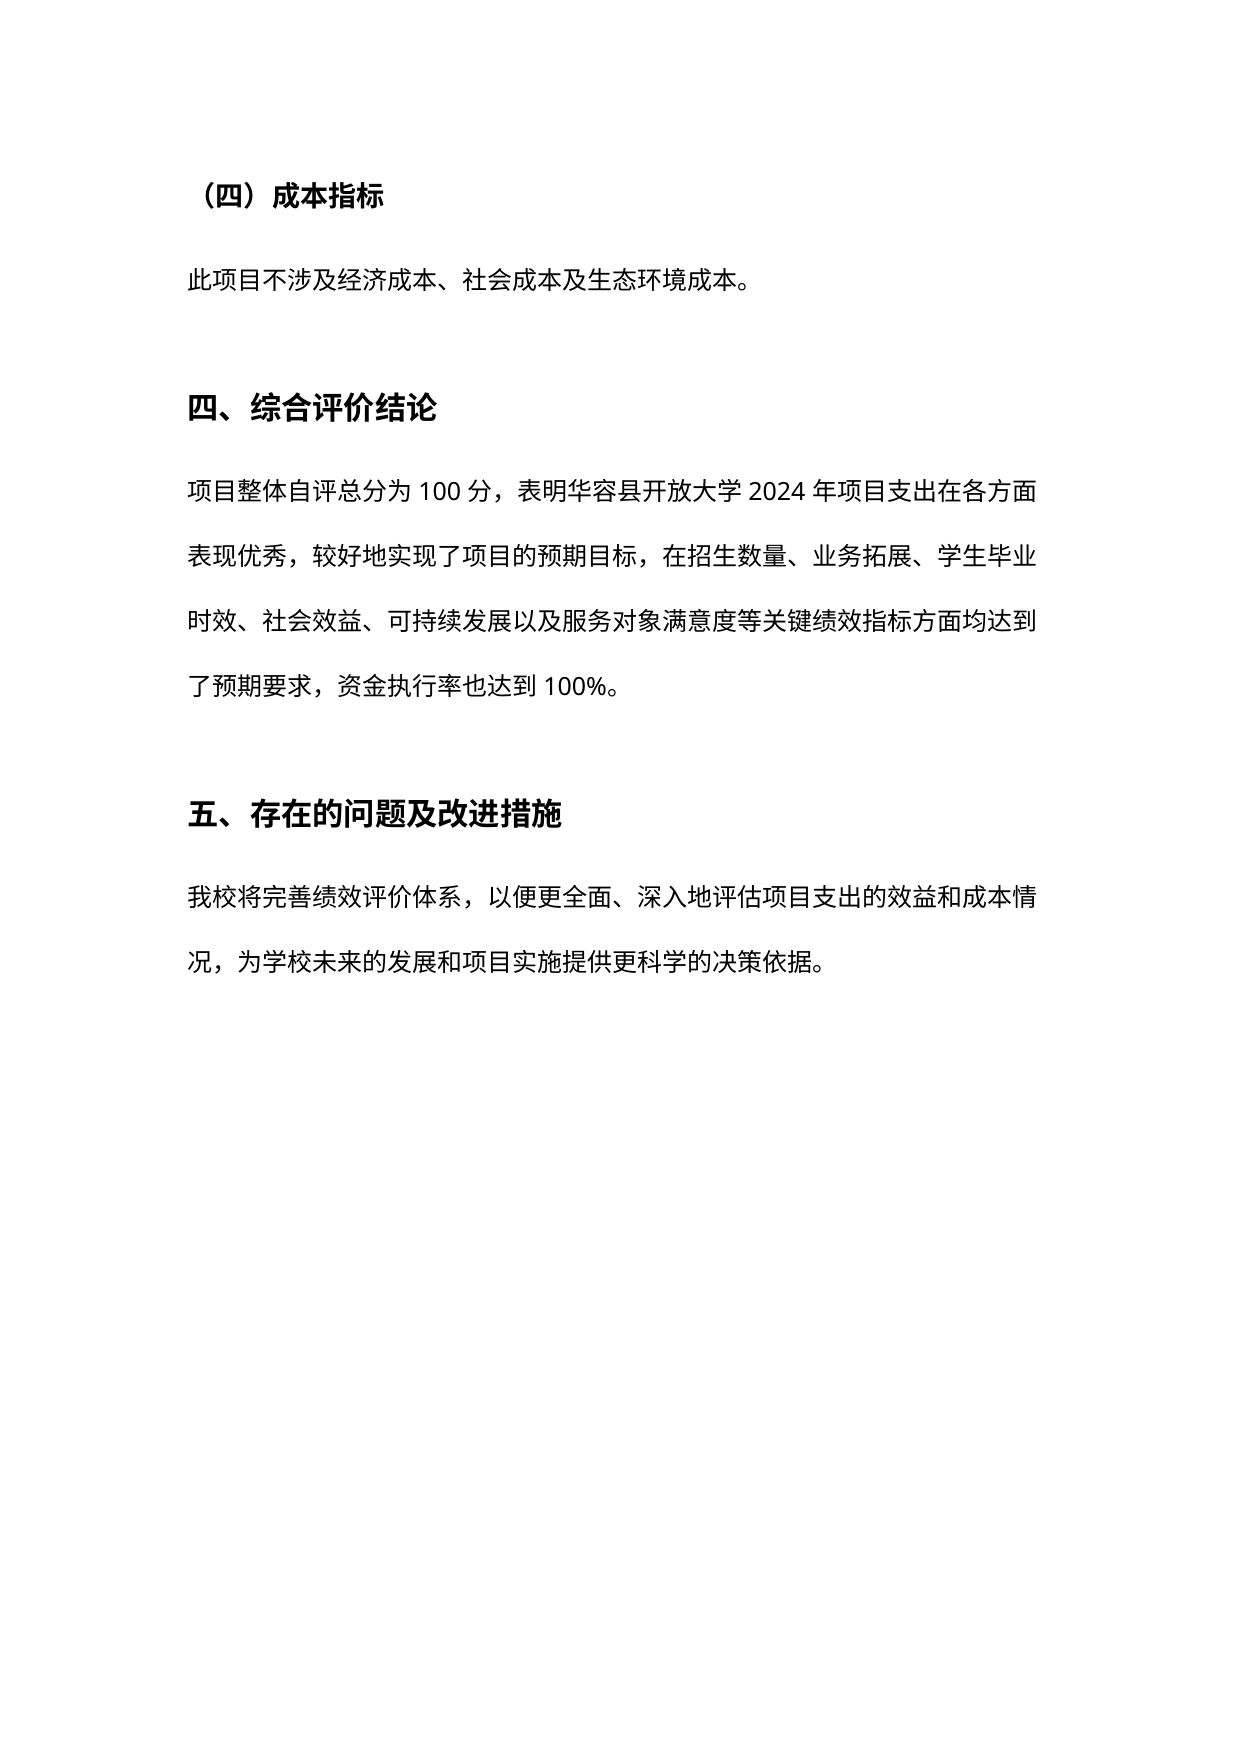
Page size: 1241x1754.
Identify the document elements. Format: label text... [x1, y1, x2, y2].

text 四、综合评价结论 [187, 373, 1053, 438]
text （四）成本指标 [187, 162, 1053, 227]
text 此项目不涉及经济成本、社会成本及生态环境成本。 [187, 246, 1053, 311]
text 我校将完善绩效评价体系，以便更全面、深入地评估项目支出的效益和成本情况，为学校未来的发展和项目实施提供更科学的决策依据。 [187, 863, 1053, 993]
text 五、存在的问题及改进措施 [187, 779, 1053, 844]
text 项目整体自评总分为 100 分，表明华容县开放大学 2024 年项目支出在各方面表现优秀，较好地实现了项目的预期目标，在招生数量、业务拓展、学生毕业时效、社会效益、可持续发展以及服务对象满意度等关键绩效指标方面均达到了预期要求，资金执行率也达到 100%。 [187, 457, 1053, 717]
